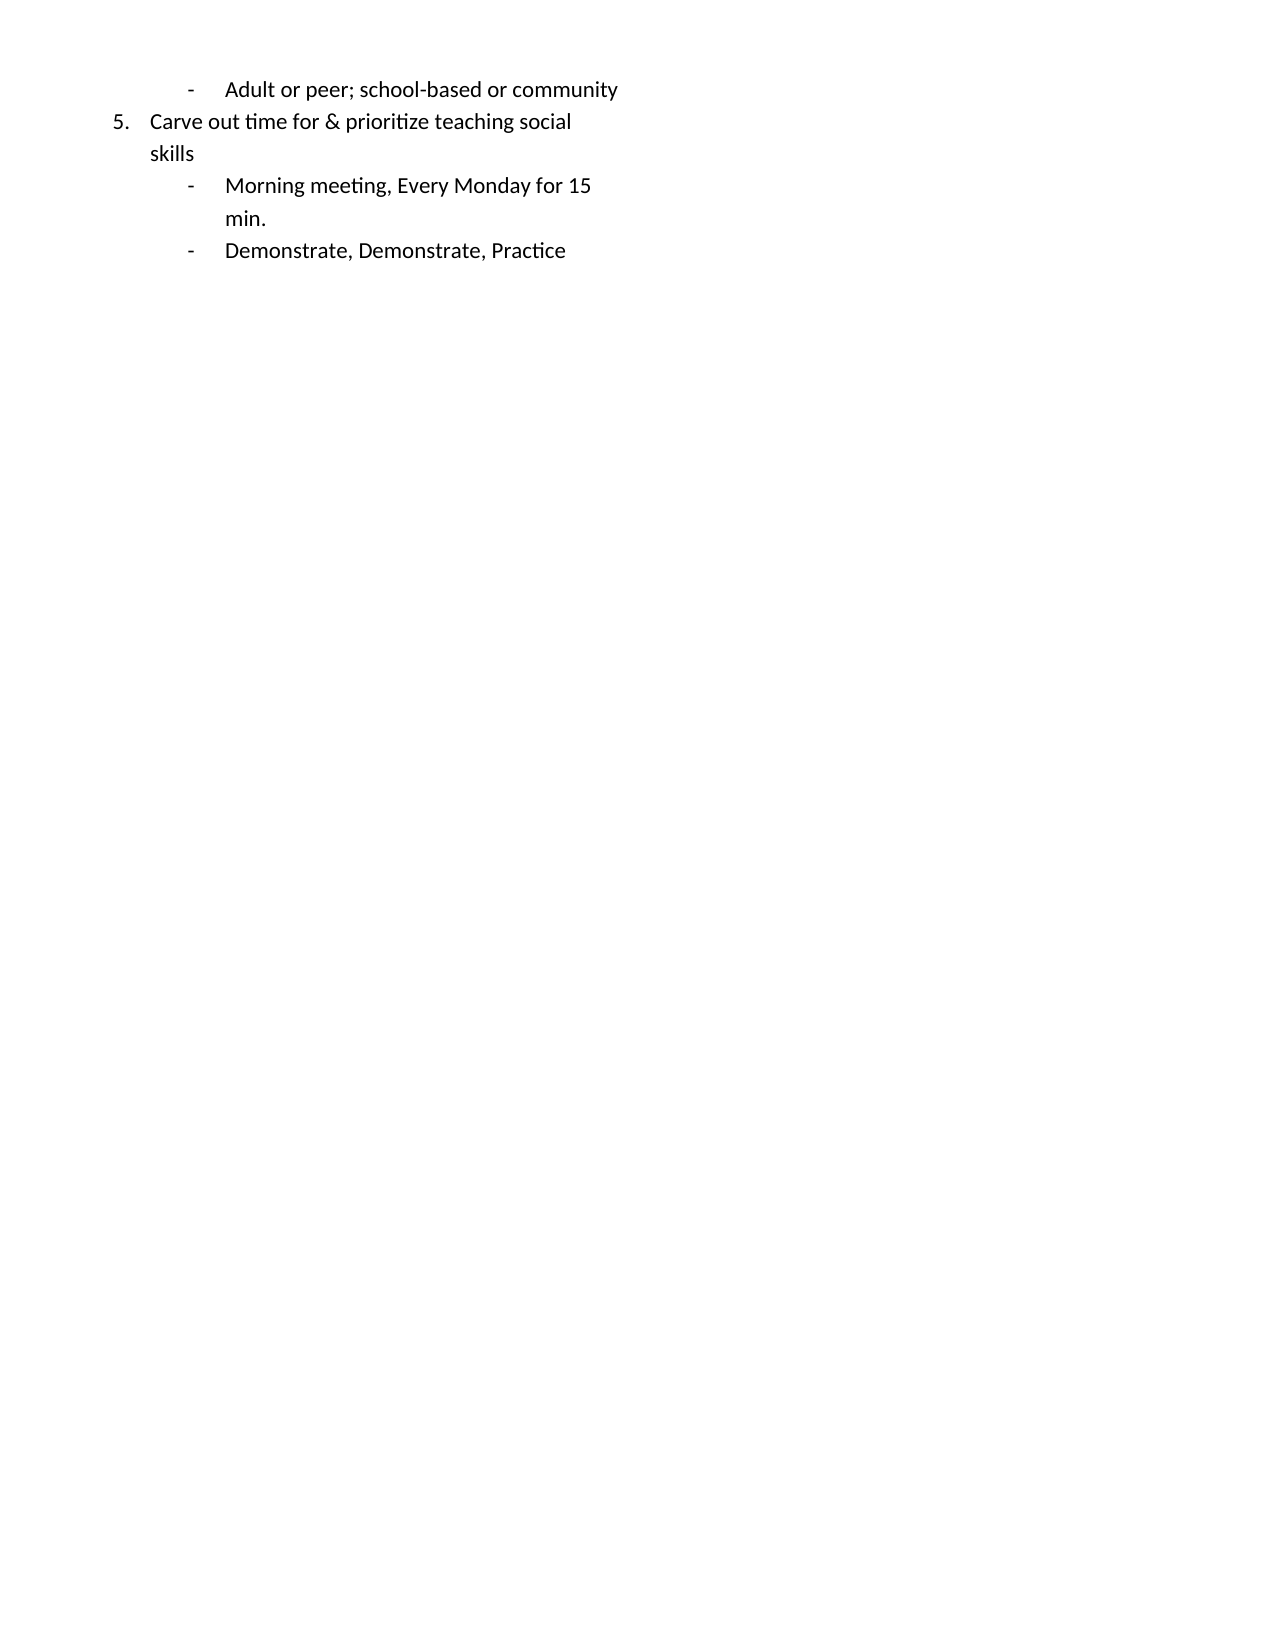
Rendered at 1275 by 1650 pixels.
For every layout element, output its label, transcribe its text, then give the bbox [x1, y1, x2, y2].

list Adult or peer; school-based or community [187, 75, 619, 103]
list Morning meeting, Every Monday for 15 min. [187, 172, 619, 232]
list Carve out time for & prioritize teaching social skills [112, 107, 619, 167]
list Demonstrate, Demonstrate, Practice [187, 236, 619, 264]
